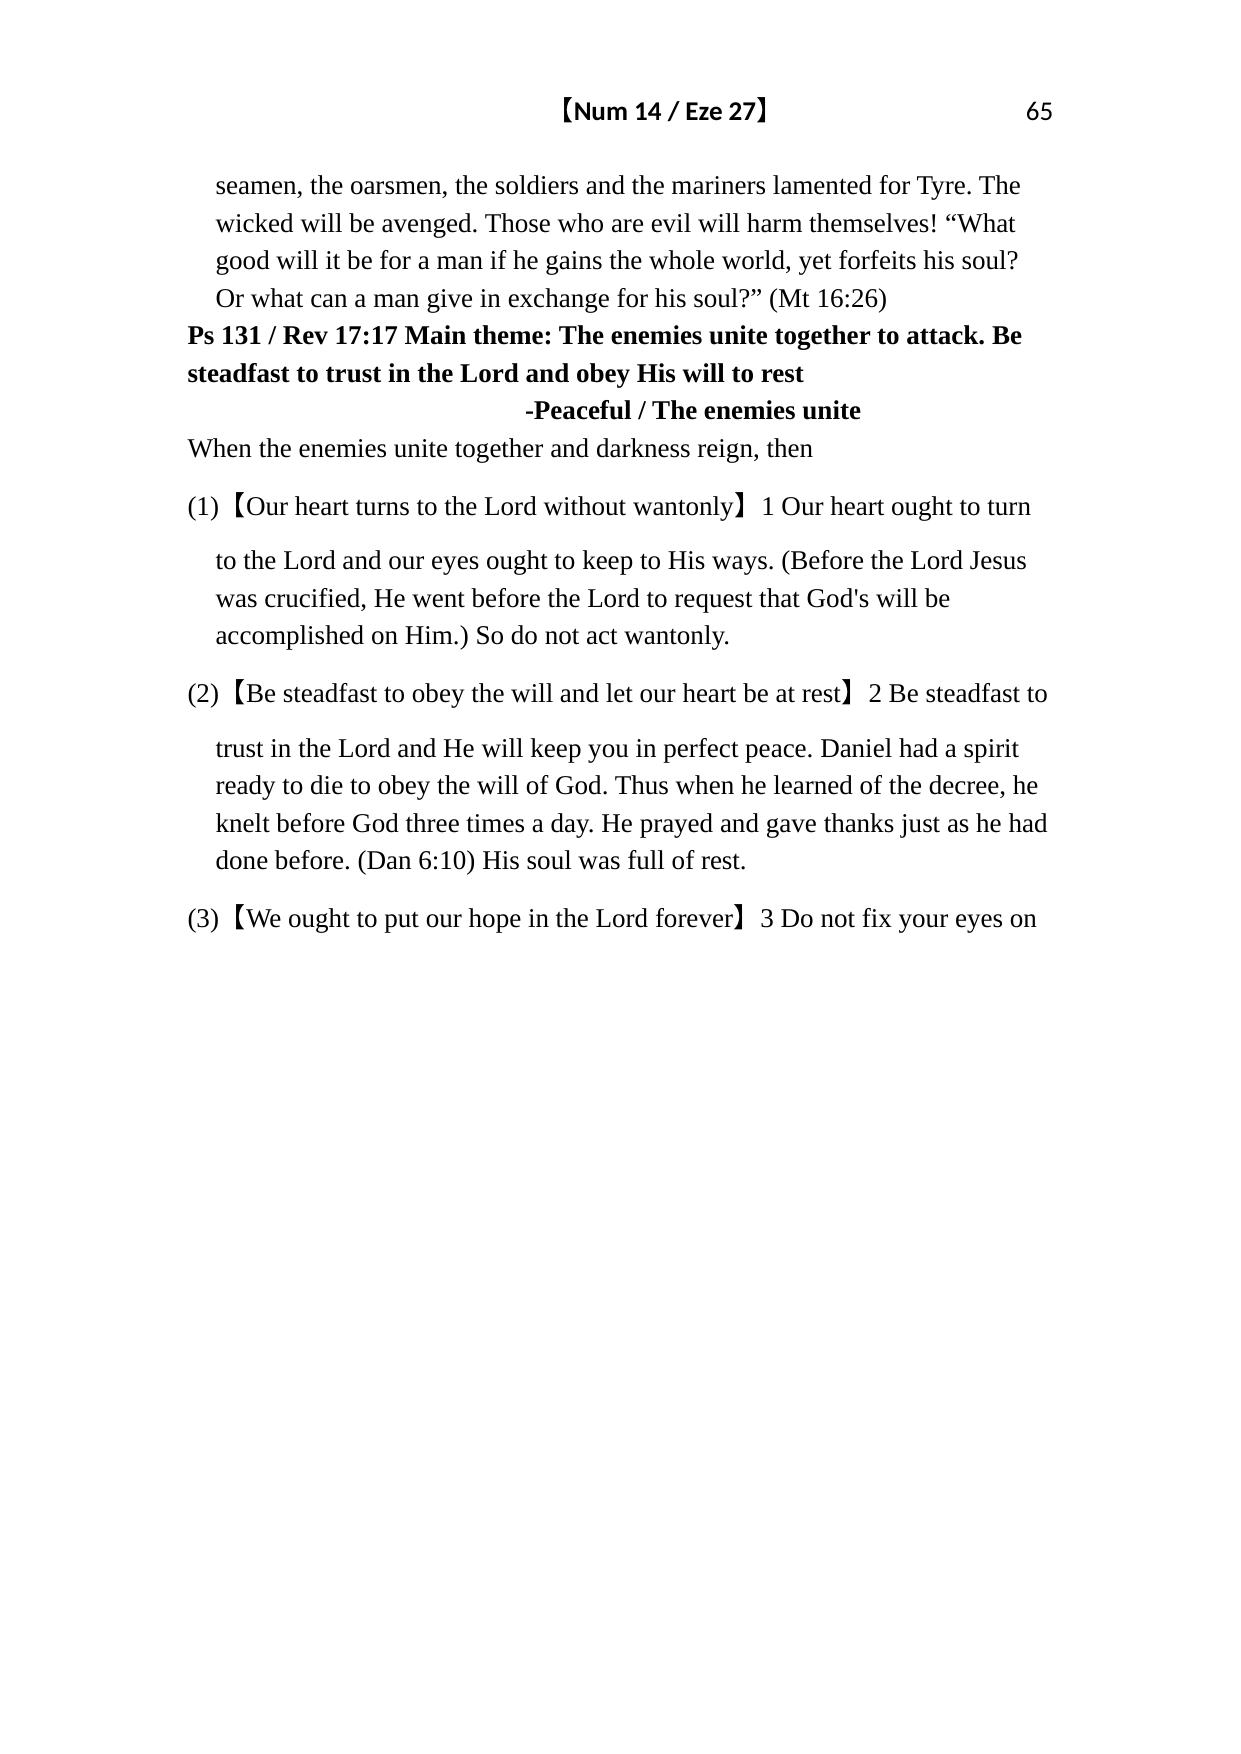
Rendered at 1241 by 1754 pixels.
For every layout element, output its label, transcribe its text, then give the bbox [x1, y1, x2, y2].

text When the enemies unite together and darkness reign, then [187, 429, 1053, 466]
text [187, 166, 1053, 316]
text -Peaceful / The enemies unite [187, 391, 1053, 429]
text Ps 131 / Rev 17:17 Main theme: The enemies unite together to attack. Be steadfast to trust in the Lord and obey His will to rest [187, 316, 1053, 391]
text (1)【Our heart turns to the Lord without wantonly】1 Our heart ought to turn to the Lord and our eyes ought to keep to His ways. (Before the Lord Jesus was crucified, He went before the Lord to request that God's will be accomplished on Him.) So do not act wantonly. [187, 466, 1053, 654]
text (3)【We ought to put our hope in the Lord forever】3 Do not fix your eyes on [187, 879, 1053, 954]
text (2)【Be steadfast to obey the will and let our heart be at rest】2 Be steadfast to trust in the Lord and He will keep you in perfect peace. Daniel had a spirit ready to die to obey the will of God. Thus when he learned of the decree, he knelt before God three times a day. He prayed and gave thanks just as he had done before. (Dan 6:10) His soul was full of rest. [187, 654, 1053, 879]
